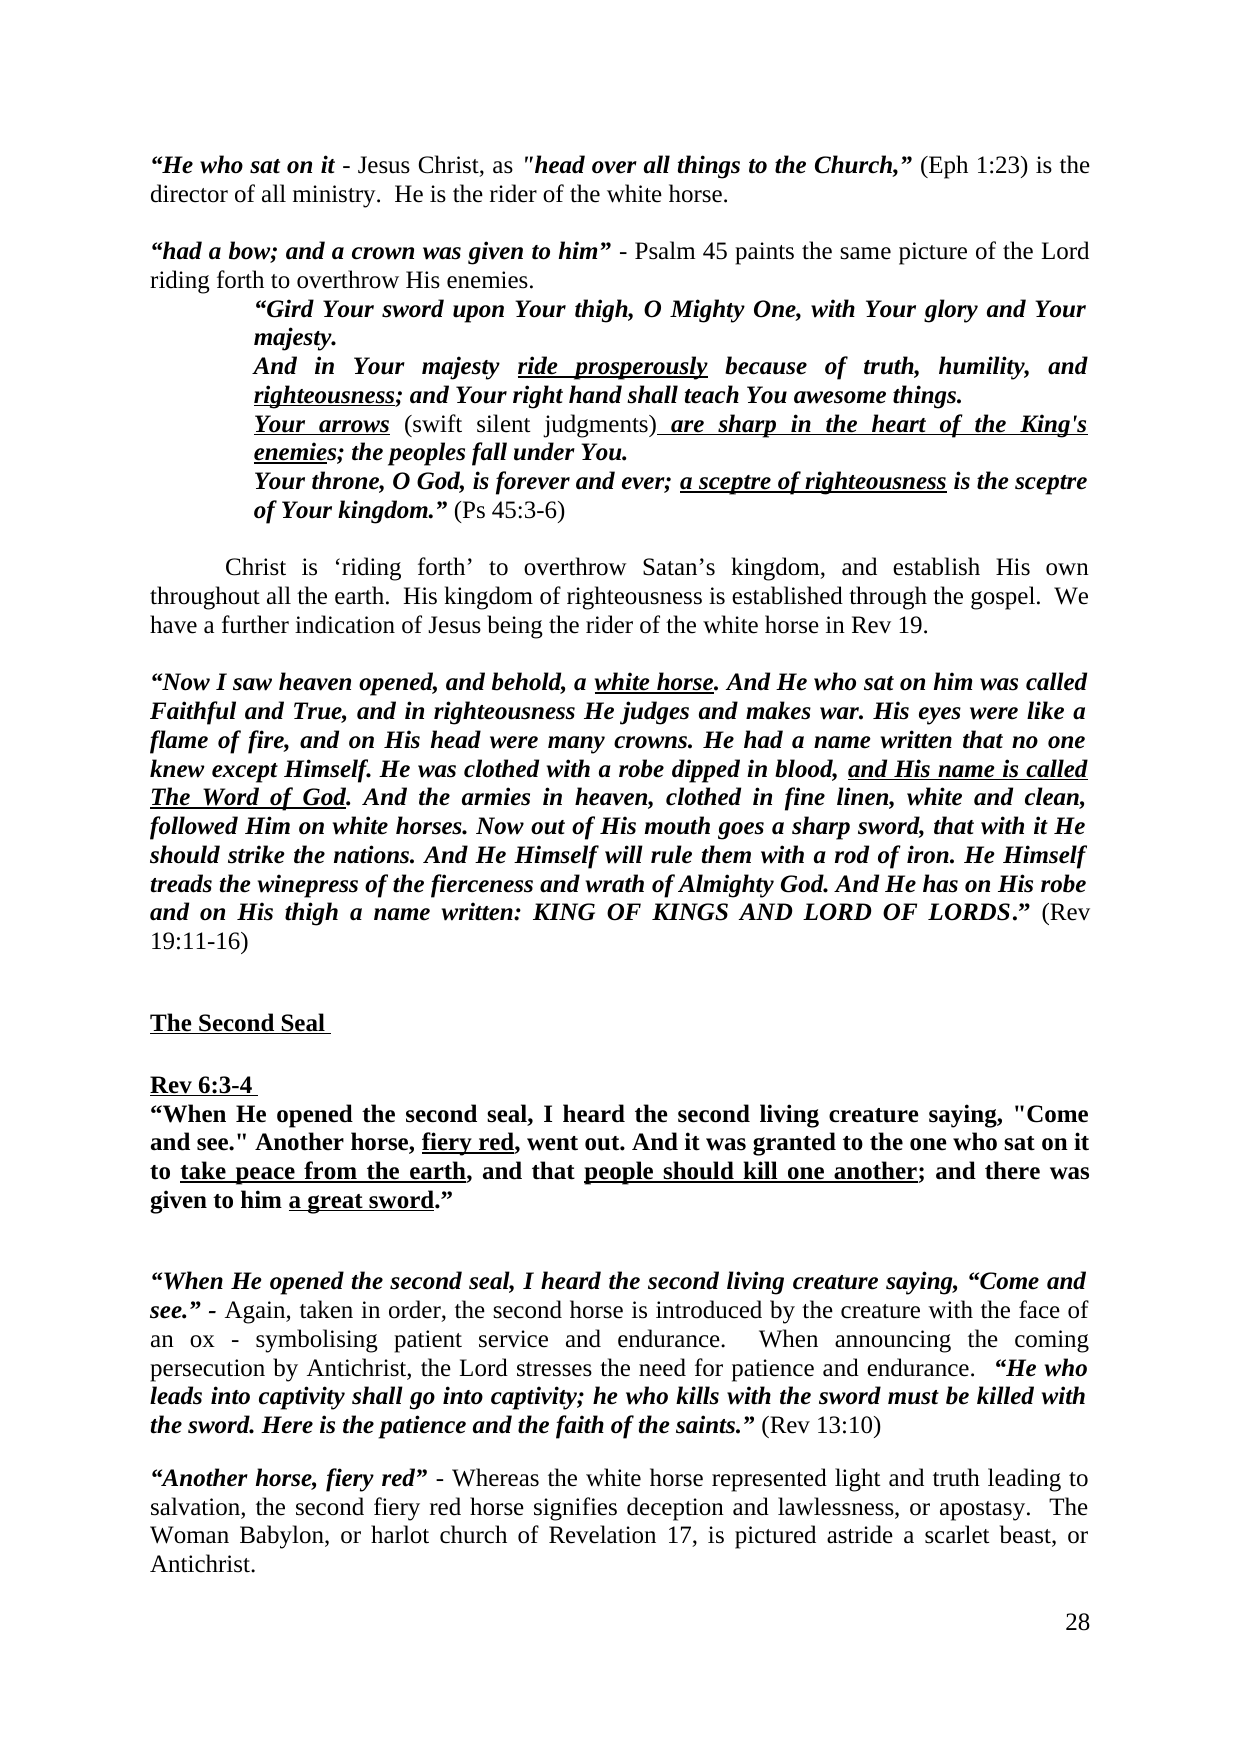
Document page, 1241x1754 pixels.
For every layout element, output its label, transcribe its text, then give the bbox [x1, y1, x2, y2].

text “He who sat on it - Jesus Christ, as "head over all things to the Church,” (Eph 1:23) is the director of all ministry. He is the rider of the white horse. [150, 150, 1090, 207]
text “Gird Your sword upon Your thigh, O Mighty One, with Your glory and Your majesty. [253, 294, 1090, 351]
text “Now I saw heaven opened, and behold, a white horse. And He who sat on him was called Faithful and True, and in righteousness He judges and makes war. His eyes were like a flame of fire, and on His head were many crowns. He had a name written that no one knew except Himself. He was clothed with a robe dipped in blood, and His name is called The Word of God. And the armies in heaven, clothed in fine linen, white and clean, followed Him on white horses. Now out of His mouth goes a sharp sword, that with it He should strike the nations. And He Himself will rule them with a rod of iron. He Himself treads the winepress of the fierceness and wrath of Almighty God. And He has on His robe and on His thigh a name written: KING OF KINGS AND LORD OF LORDS.” (Rev 19:11-16) [150, 667, 1090, 955]
text “When He opened the second seal, I heard the second living creature saying, "Come and see." Another horse, fiery red, went out. And it was granted to the one who sat on it to take peace from the earth, and that people should kill one another; and there was given to him a great sword.” [150, 1099, 1090, 1214]
text And in Your majesty ride prosperously because of truth, humility, and righteousness; and Your right hand shall teach You awesome things. [253, 351, 1090, 409]
text The Second Seal [150, 1008, 1090, 1036]
text “When He opened the second seal, I heard the second living creature saying, “Come and see.” - Again, taken in order, the second horse is introduced by the creature with the face of an ox - symbolising patient service and endurance. When announcing the coming persecution by Antichrist, the Lord stresses the need for patience and endurance. “He who leads into captivity shall go into captivity; he who kills with the sword must be killed with the sword. Here is the patience and the faith of the saints.” (Rev 13:10) [150, 1266, 1090, 1439]
text Rev 6:3-4 [150, 1070, 1090, 1099]
text “had a bow; and a crown was given to him” - Psalm 45 paints the same picture of the Lord riding forth to overthrow His enemies. [150, 236, 1090, 294]
text Your throne, O God, is forever and ever; a sceptre of righteousness is the sceptre of Your kingdom.” (Ps 45:3-6) [253, 466, 1090, 524]
text Christ is ‘riding forth’ to overthrow Satan’s kingdom, and establish His own throughout all the earth. His kingdom of righteousness is established through the gospel. We have a further indication of Jesus being the rider of the white horse in Rev 19. [150, 552, 1090, 639]
text “Another horse, fiery red” - Whereas the white horse represented light and truth leading to salvation, the second fiery red horse signifies deception and lawlessness, or apostasy. The Woman Babylon, or harlot church of Revelation 17, is pictured astride a scarlet beast, or Antichrist. [150, 1463, 1090, 1578]
text Your arrows (swift silent judgments) are sharp in the heart of the King's enemies; the peoples fall under You. [253, 409, 1090, 466]
